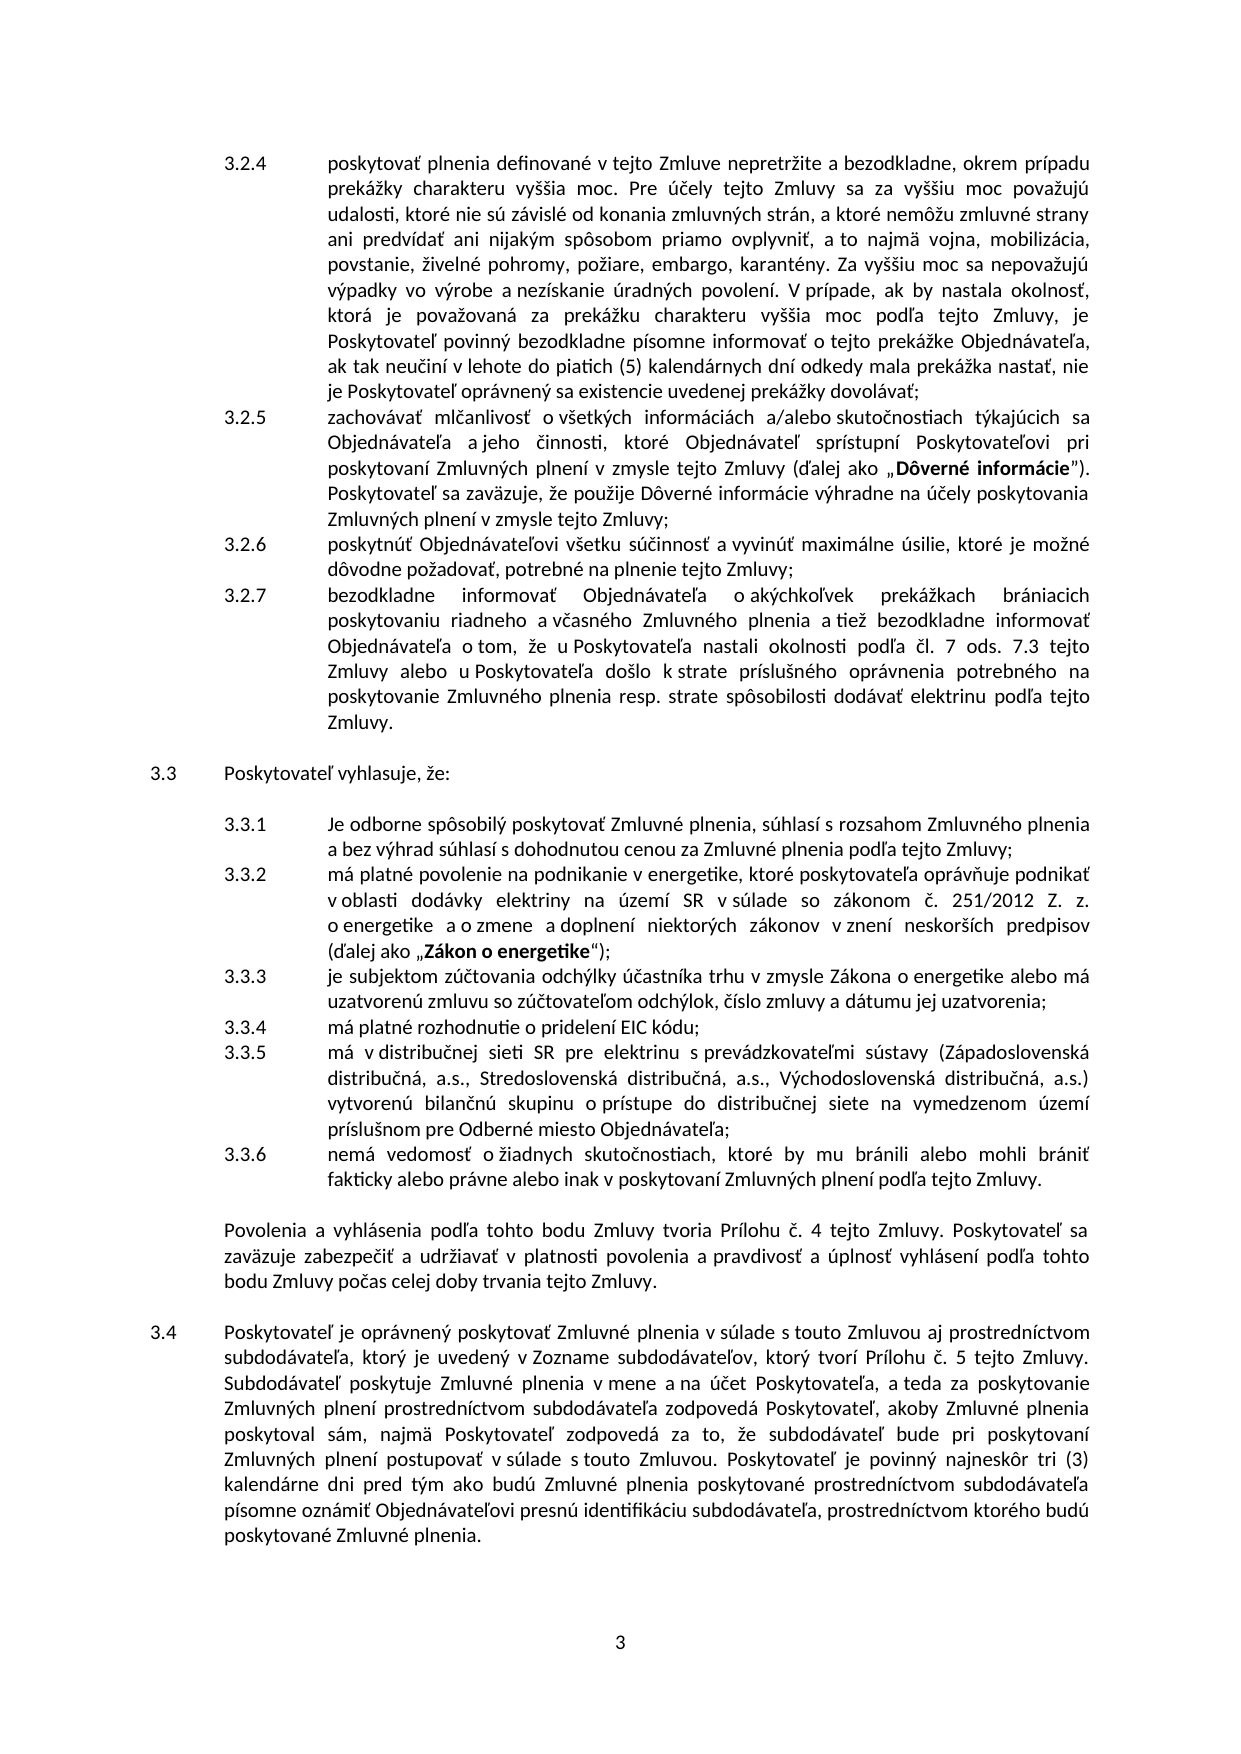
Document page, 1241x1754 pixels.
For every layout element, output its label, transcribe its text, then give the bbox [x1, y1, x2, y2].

list poskytnúť Objednávateľovi všetku súčinnosť a vyvinúť maximálne úsilie, ktoré je možné dôvodne požadovať, potrebné na plnenie tejto Zmluvy; [224, 531, 1090, 582]
list Je odborne spôsobilý poskytovať Zmluvné plnenia, súhlasí s rozsahom Zmluvného plnenia a bez výhrad súhlasí s dohodnutou cenou za Zmluvné plnenia podľa tejto Zmluvy; [224, 811, 1090, 862]
list je subjektom zúčtovania odchýlky účastníka trhu v zmysle Zákona o energetike alebo má uzatvorenú zmluvu so zúčtovateľom odchýlok, číslo zmluvy a dátumu jej uzatvorenia; [224, 963, 1090, 1014]
list bezodkladne informovať Objednávateľa o akýchkoľvek prekážkach brániacich poskytovaniu riadneho a včasného Zmluvného plnenia a tiež bezodkladne informovať Objednávateľa o tom, že u Poskytovateľa nastali okolnosti podľa čl. 7 ods. 7.3 tejto Zmluvy alebo u Poskytovateľa došlo k strate príslušného oprávnenia potrebného na poskytovanie Zmluvného plnenia resp. strate spôsobilosti dodávať elektrinu podľa tejto Zmluvy. [224, 582, 1090, 734]
list má platné povolenie na podnikanie v energetike, ktoré poskytovateľa oprávňuje podnikať v oblasti dodávky elektriny na území SR v súlade so zákonom č. 251/2012 Z. z. o energetike a o zmene a doplnení niektorých zákonov v znení neskorších predpisov (ďalej ako „Zákon o energetike“); [224, 862, 1090, 963]
list poskytovať plnenia definované v tejto Zmluve nepretržite a bezodkladne, okrem prípadu prekážky charakteru vyššia moc. Pre účely tejto Zmluvy sa za vyššiu moc považujú udalosti, ktoré nie sú závislé od konania zmluvných strán, a ktoré nemôžu zmluvné strany ani predvídať ani nijakým spôsobom priamo ovplyvniť, a to najmä vojna, mobilizácia, povstanie, živelné pohromy, požiare, embargo, karantény. Za vyššiu moc sa nepovažujú výpadky vo výrobe a nezískanie úradných povolení. V prípade, ak by nastala okolnosť, ktorá je považovaná za prekážku charakteru vyššia moc podľa tejto Zmluvy, je Poskytovateľ povinný bezodkladne písomne informovať o tejto prekážke Objednávateľa, ak tak neučiní v lehote do piatich (5) kalendárnych dní odkedy mala prekážka nastať, nie je Poskytovateľ oprávnený sa existencie uvedenej prekážky dovolávať; [224, 150, 1090, 404]
list má platné rozhodnutie o pridelení EIC kódu; [224, 1014, 1090, 1039]
list má v distribučnej sieti SR pre elektrinu s prevádzkovateľmi sústavy (Západoslovenská distribučná, a.s., Stredoslovenská distribučná, a.s., Východoslovenská distribučná, a.s.) vytvorenú bilančnú skupinu o prístupe do distribučnej siete na vymedzenom území príslušnom pre Odberné miesto Objednávateľa; [224, 1039, 1090, 1141]
text Povolenia a vyhlásenia podľa tohto bodu Zmluvy tvoria Prílohu č. 4 tejto Zmluvy. Poskytovateľ sa zaväzuje zabezpečiť a udržiavať v platnosti povolenia a pravdivosť a úplnosť vyhlásení podľa tohto bodu Zmluvy počas celej doby trvania tejto Zmluvy. [224, 1217, 1090, 1294]
list zachovávať mlčanlivosť o všetkých informáciách a/alebo skutočnostiach týkajúcich sa Objednávateľa a jeho činnosti, ktoré Objednávateľ sprístupní Poskytovateľovi pri poskytovaní Zmluvných plnení v zmysle tejto Zmluvy (ďalej ako „Dôverné informácie”). Poskytovateľ sa zaväzuje, že použije Dôverné informácie výhradne na účely poskytovania Zmluvných plnení v zmysle tejto Zmluvy; [224, 404, 1090, 531]
list nemá vedomosť o žiadnych skutočnostiach, ktoré by mu bránili alebo mohli brániť fakticky alebo právne alebo inak v poskytovaní Zmluvných plnení podľa tejto Zmluvy. [224, 1141, 1090, 1192]
list Poskytovateľ vyhlasuje, že: [150, 760, 1090, 785]
list Poskytovateľ je oprávnený poskytovať Zmluvné plnenia v súlade s touto Zmluvou aj prostredníctvom subdodávateľa, ktorý je uvedený v Zozname subdodávateľov, ktorý tvorí Prílohu č. 5 tejto Zmluvy. Subdodávateľ poskytuje Zmluvné plnenia v mene a na účet Poskytovateľa, a teda za poskytovanie Zmluvných plnení prostredníctvom subdodávateľa zodpovedá Poskytovateľ, akoby Zmluvné plnenia poskytoval sám, najmä Poskytovateľ zodpovedá za to, že subdodávateľ bude pri poskytovaní Zmluvných plnení postupovať v súlade s touto Zmluvou. Poskytovateľ je povinný najneskôr tri (3) kalendárne dni pred tým ako budú Zmluvné plnenia poskytované prostredníctvom subdodávateľa písomne oznámiť Objednávateľovi presnú identifikáciu subdodávateľa, prostredníctvom ktorého budú poskytované Zmluvné plnenia. [150, 1319, 1090, 1548]
